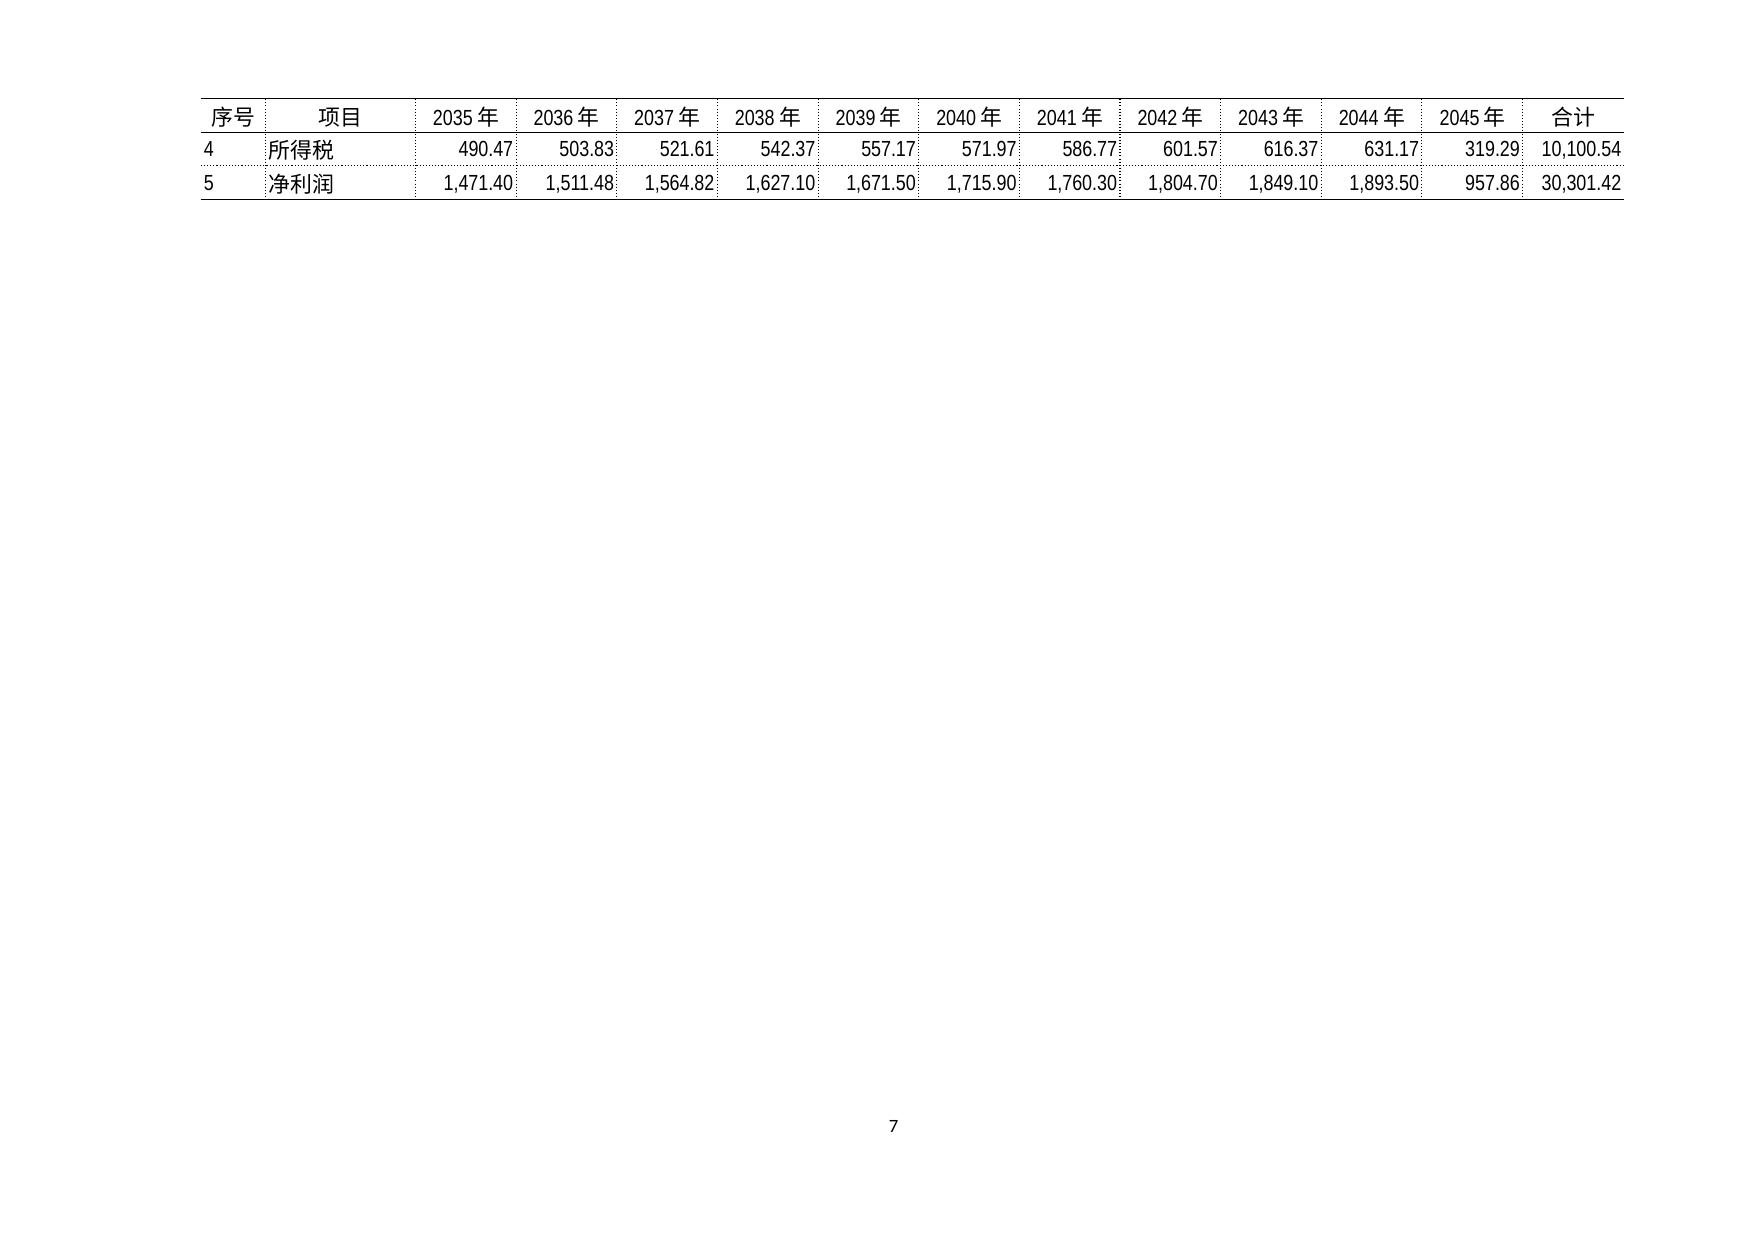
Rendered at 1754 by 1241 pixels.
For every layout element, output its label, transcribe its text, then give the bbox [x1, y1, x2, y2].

table_cell 1,804.70 [1120, 165, 1221, 199]
table_header 2039年 [818, 99, 919, 132]
table_header 项目 [266, 99, 416, 132]
table_cell 1,760.30 [1019, 165, 1120, 199]
table_header 2040年 [919, 99, 1019, 132]
table_cell 1,671.50 [818, 165, 919, 199]
table_header 2042年 [1120, 99, 1221, 132]
table_header 2035年 [416, 99, 516, 132]
table_cell 616.37 [1221, 133, 1321, 165]
table_cell 571.97 [919, 133, 1019, 165]
table_header 2041年 [1019, 99, 1120, 132]
table_cell 1,849.10 [1221, 165, 1321, 199]
table_cell 631.17 [1321, 133, 1422, 165]
table_cell 490.47 [416, 133, 516, 165]
table_cell 30,301.42 [1523, 165, 1624, 199]
table_cell 586.77 [1019, 133, 1120, 165]
table_header 2036年 [516, 99, 617, 132]
table_cell 1,893.50 [1321, 165, 1422, 199]
table_cell 957.86 [1422, 165, 1523, 199]
table_header 2043年 [1221, 99, 1321, 132]
table_cell 1,511.48 [516, 165, 617, 199]
table_cell 542.37 [717, 133, 818, 165]
table_cell 4 [201, 133, 266, 165]
table_header 2037年 [617, 99, 717, 132]
table_cell 1,564.82 [617, 165, 717, 199]
table_cell 5 [201, 165, 266, 199]
table_cell 1,715.90 [919, 165, 1019, 199]
table_cell 1,471.40 [416, 165, 516, 199]
table_cell 10,100.54 [1523, 133, 1624, 165]
table_cell 503.83 [516, 133, 617, 165]
table_header 合计 [1523, 99, 1624, 132]
table_cell 1,627.10 [717, 165, 818, 199]
table_header 2045年 [1422, 99, 1523, 132]
table_cell 319.29 [1422, 133, 1523, 165]
table_cell 601.57 [1120, 133, 1221, 165]
table_header 序号 [201, 99, 266, 132]
table_header 2038年 [717, 99, 818, 132]
table_cell 净利润 [266, 165, 416, 199]
table_cell 557.17 [818, 133, 919, 165]
table_cell 所得税 [266, 133, 416, 165]
table_header 2044年 [1321, 99, 1422, 132]
table_cell 521.61 [617, 133, 717, 165]
